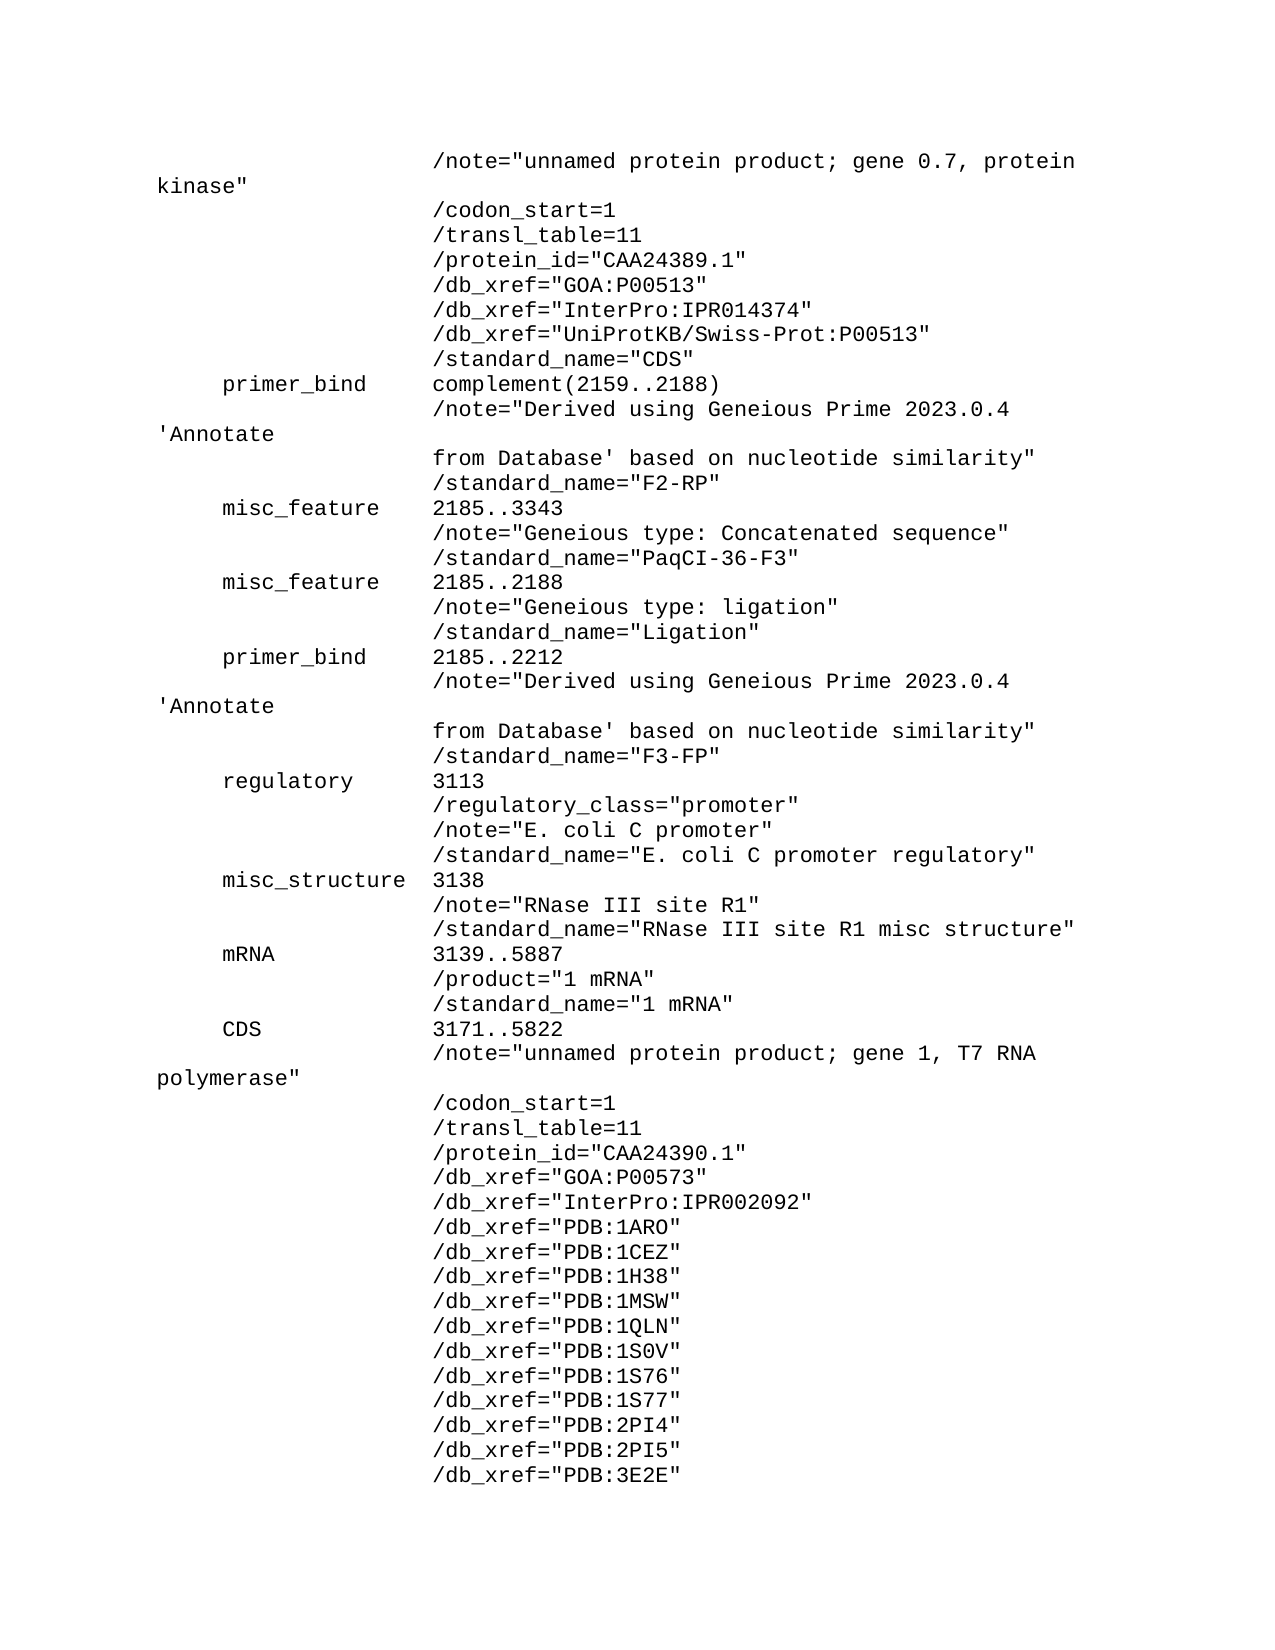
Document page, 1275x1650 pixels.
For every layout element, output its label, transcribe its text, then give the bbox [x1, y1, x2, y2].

text /db_xref="PDB:1ARO" [156, 1216, 1118, 1241]
text /protein_id="CAA24389.1" [156, 249, 1118, 274]
text /db_xref="PDB:1S0V" [156, 1340, 1118, 1365]
text /note="unnamed protein product; gene 1, T7 RNA polymerase" [156, 1042, 1118, 1092]
text /db_xref="InterPro:IPR014374" [156, 299, 1118, 323]
text /note="Geneious type: Concatenated sequence" [156, 522, 1118, 547]
text /db_xref="UniProtKB/Swiss-Prot:P00513" [156, 323, 1118, 348]
text mRNA 3139..5887 [156, 943, 1118, 968]
text /note="Derived using Geneious Prime 2023.0.4 'Annotate [156, 671, 1118, 720]
text /note="Geneious type: ligation" [156, 596, 1118, 621]
text /db_xref="GOA:P00513" [156, 274, 1118, 299]
text /standard_name="RNase III site R1 misc structure" [156, 918, 1118, 943]
text /product="1 mRNA" [156, 968, 1118, 993]
text /transl_table=11 [156, 224, 1118, 249]
text /protein_id="CAA24390.1" [156, 1142, 1118, 1166]
text /db_xref="GOA:P00573" [156, 1166, 1118, 1191]
text /standard_name="F2-RP" [156, 472, 1118, 497]
text /regulatory_class="promoter" [156, 794, 1118, 819]
text /note="unnamed protein product; gene 0.7, protein kinase" [156, 150, 1118, 199]
text /db_xref="PDB:3E2E" [156, 1464, 1118, 1489]
text /db_xref="PDB:1MSW" [156, 1290, 1118, 1315]
text /db_xref="PDB:2PI4" [156, 1414, 1118, 1439]
text misc_structure 3138 [156, 869, 1118, 894]
text /standard_name="F3-FP" [156, 745, 1118, 770]
text /note="E. coli C promoter" [156, 819, 1118, 844]
text /standard_name="CDS" [156, 348, 1118, 373]
text /db_xref="InterPro:IPR002092" [156, 1191, 1118, 1216]
text primer_bind 2185..2212 [156, 646, 1118, 671]
text CDS 3171..5822 [156, 1018, 1118, 1042]
text /codon_start=1 [156, 199, 1118, 224]
text regulatory 3113 [156, 770, 1118, 794]
text /transl_table=11 [156, 1117, 1118, 1142]
text /db_xref="PDB:1CEZ" [156, 1241, 1118, 1266]
text /note="Derived using Geneious Prime 2023.0.4 'Annotate [156, 398, 1118, 447]
text from Database' based on nucleotide similarity" [156, 720, 1118, 745]
text /db_xref="PDB:1S77" [156, 1389, 1118, 1414]
text /standard_name="Ligation" [156, 621, 1118, 646]
text from Database' based on nucleotide similarity" [156, 447, 1118, 472]
text /standard_name="E. coli C promoter regulatory" [156, 844, 1118, 869]
text /db_xref="PDB:1H38" [156, 1266, 1118, 1290]
text misc_feature 2185..3343 [156, 497, 1118, 522]
text /codon_start=1 [156, 1092, 1118, 1117]
text /db_xref="PDB:1QLN" [156, 1315, 1118, 1340]
text /standard_name="1 mRNA" [156, 993, 1118, 1018]
text /note="RNase III site R1" [156, 894, 1118, 918]
text primer_bind complement(2159..2188) [156, 373, 1118, 398]
text /standard_name="PaqCI-36-F3" [156, 547, 1118, 571]
text misc_feature 2185..2188 [156, 571, 1118, 596]
text /db_xref="PDB:2PI5" [156, 1439, 1118, 1464]
text /db_xref="PDB:1S76" [156, 1365, 1118, 1389]
